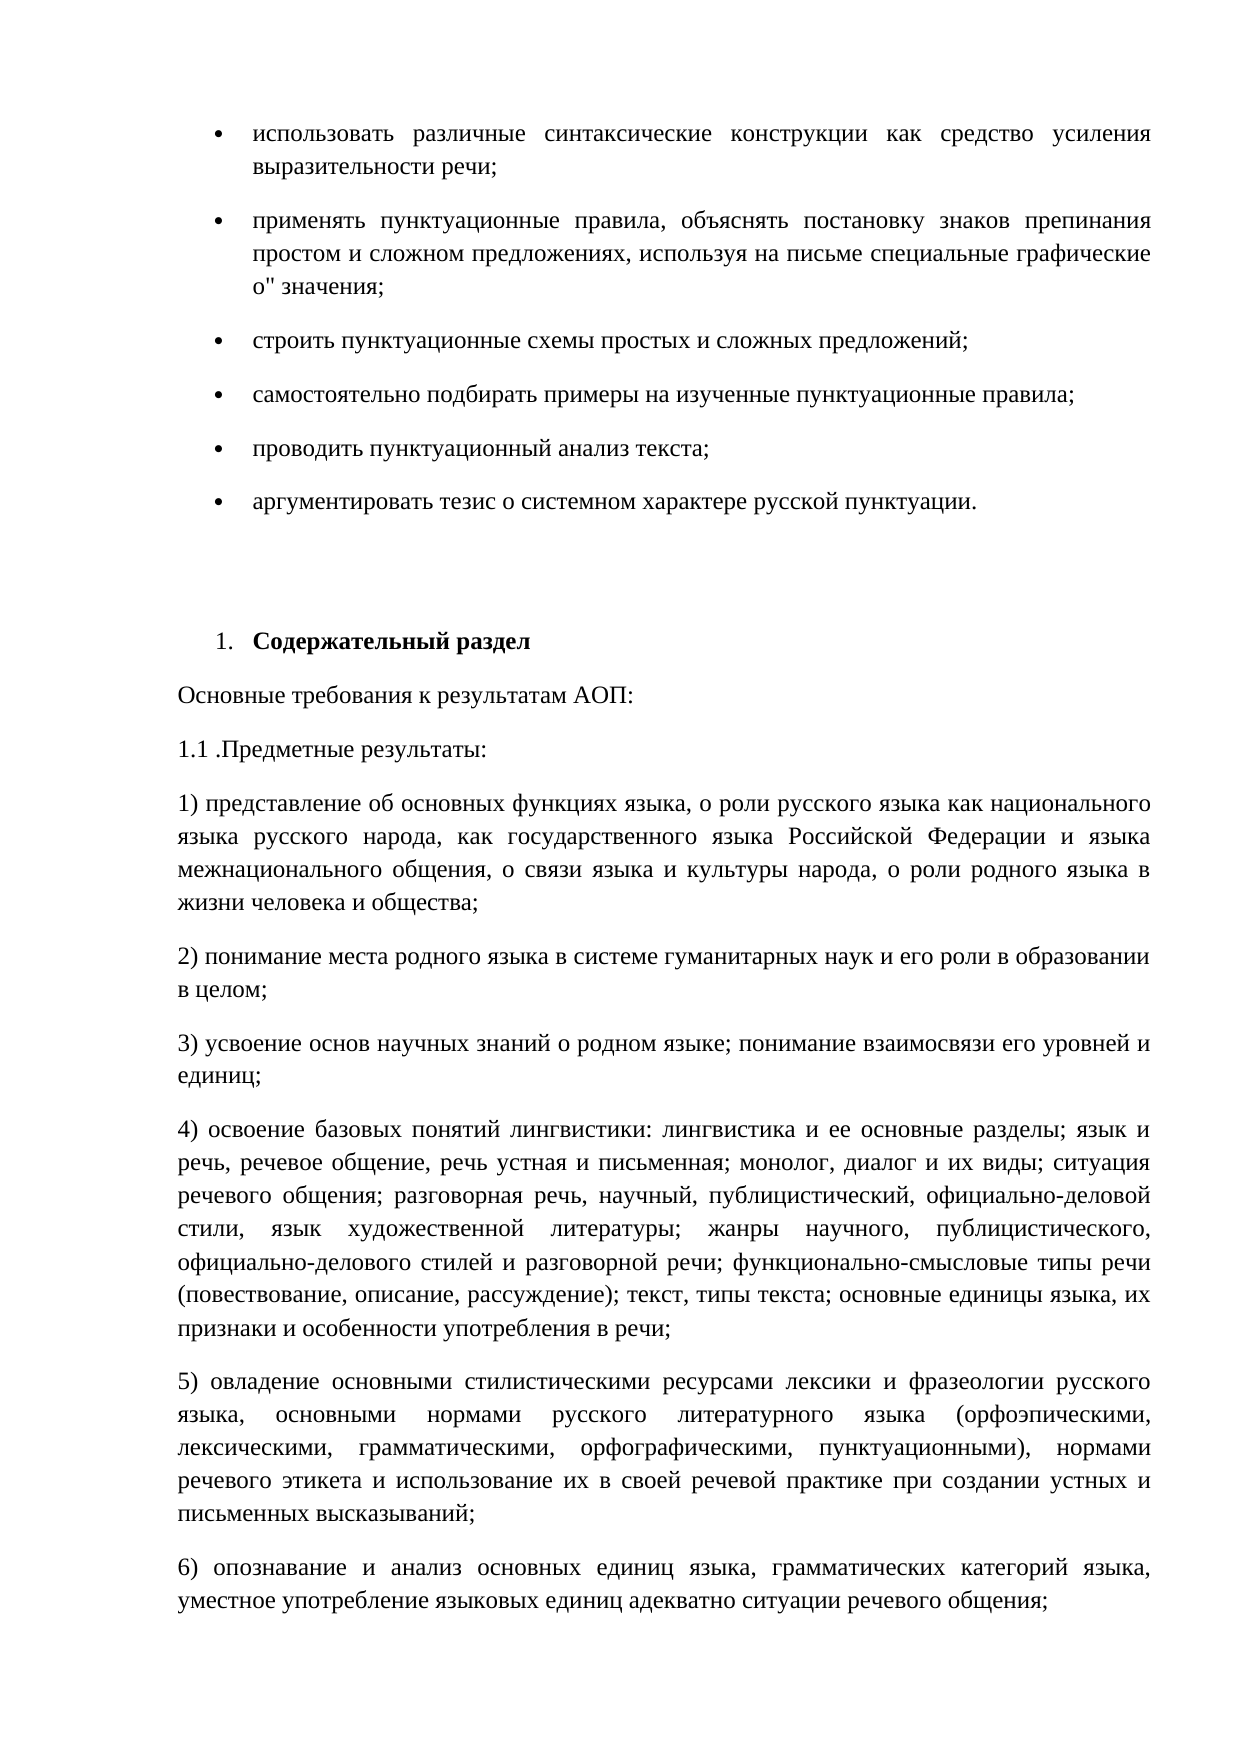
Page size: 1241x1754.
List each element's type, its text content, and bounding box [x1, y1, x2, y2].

list применять пунктуационные правила, объяснять постановку знаков препинания простом и сложном предложениях, используя на письме специальные графические о" значения; [215, 205, 1152, 300]
list аргументировать тезис о системном характере русской пунктуации. [215, 486, 1152, 515]
list самостоятельно подбирать примеры на изученные пунктуационные правила; [215, 379, 1152, 407]
text Основные требования к результатам АОП: [177, 680, 1152, 709]
list Содержательный раздел [215, 626, 1152, 655]
text 2) понимание места родного языка в системе гуманитарных наук и его роли в образовании в целом; [177, 941, 1152, 1002]
text 6) опознавание и анализ основных единиц языка, грамматических категорий языка, уместное употребление языковых единиц адекватно ситуации речевого общения; [177, 1552, 1152, 1614]
text 1) представление об основных функциях языка, о роли русского языка как национального языка русского народа, как государственного языка Российской Федерации и языка межнационального общения, о связи языка и культуры народа, о роли родного языка в жизни человека и общества; [177, 788, 1152, 916]
text 3) усвоение основ научных знаний о родном языке; понимание взаимосвязи его уровней и единиц; [177, 1028, 1152, 1089]
list проводить пунктуационный анализ текста; [215, 433, 1152, 461]
list использовать различные синтаксические конструкции как средство усиления выразительности речи; [215, 118, 1152, 180]
list строить пунктуационные схемы простых и сложных предложений; [215, 325, 1152, 354]
text 4) освоение базовых понятий лингвистики: лингвистика и ее основные разделы; язык и речь, речевое общение, речь устная и письменная; монолог, диалог и их виды; ситуация речевого общения; разговорная речь, научный, публицистический, официально-деловой стили, язык художественной литературы; жанры научного, публицистического, официально-делового стилей и разговорной речи; функционально-смысловые типы речи (повествование, описание, рассуждение); текст, типы текста; основные единицы языка, их признаки и особенности употребления в речи; [177, 1114, 1152, 1341]
text 1.1 .Предметные результаты: [177, 734, 1152, 763]
text 5) овладение основными стилистическими ресурсами лексики и фразеологии русского языка, основными нормами русского литературного языка (орфоэпическими, лексическими, грамматическими, орфографическими, пунктуационными), нормами речевого этикета и использование их в своей речевой практике при создании устных и письменных высказываний; [177, 1366, 1152, 1527]
